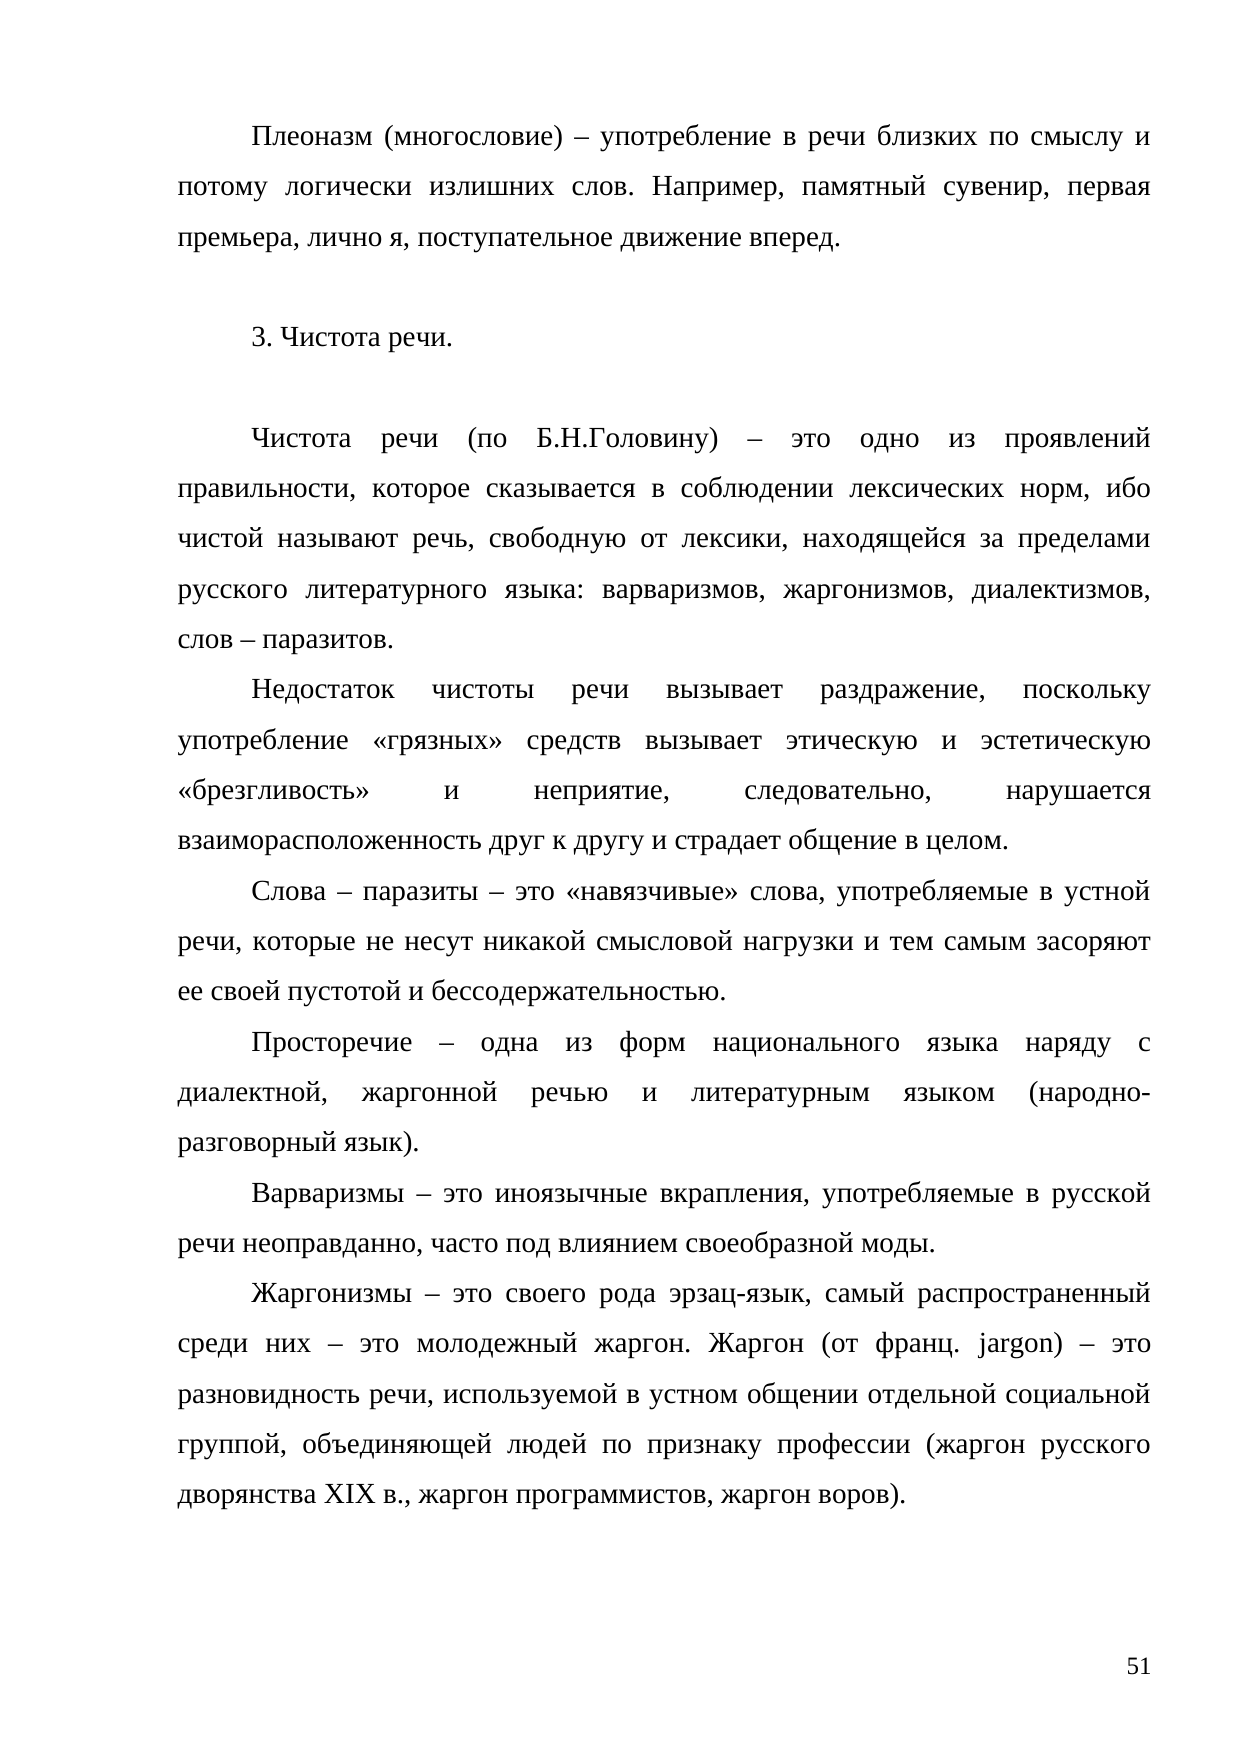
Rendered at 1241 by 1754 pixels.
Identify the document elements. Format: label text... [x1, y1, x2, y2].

text Плеоназм (многословие) – употребление в речи близких по смыслу и потому логически излишних слов. Например, памятный сувенир, первая премьера, лично я, поступательное движение вперед. [177, 118, 1152, 252]
text Просторечие – одна из форм национального языка наряду с диалектной, жаргонной речью и литературным языком (народно-разговорный язык). [177, 1024, 1152, 1158]
text Жаргонизмы – это своего рода эрзац-язык, самый распространенный среди них – это молодежный жаргон. Жаргон (от франц. jargon) – это разновидность речи, используемой в устном общении отдельной социальной группой, объединяющей людей по признаку профессии (жаргон русского дворянства ХIХ в., жаргон программистов, жаргон воров). [177, 1275, 1152, 1510]
text 3. Чистота речи. [177, 319, 1152, 353]
text Слова – паразиты – это «навязчивые» слова, употребляемые в устной речи, которые не несут никакой смысловой нагрузки и тем самым засоряют ее своей пустотой и бессодержательностью. [177, 873, 1152, 1007]
text Варваризмы – это иноязычные вкрапления, употребляемые в русской речи неоправданно, часто под влиянием своеобразной моды. [177, 1175, 1152, 1258]
text Недостаток чистоты речи вызывает раздражение, поскольку употребление «грязных» средств вызывает этическую и эстетическую «брезгливость» и неприятие, следовательно, нарушается взаиморасположенность друг к другу и страдает общение в целом. [177, 672, 1152, 856]
text Чистота речи (по Б.Н.Головину) – это одно из проявлений правильности, которое сказывается в соблюдении лексических норм, ибо чистой называют речь, свободную от лексики, находящейся за пределами русского литературного языка: варваризмов, жаргонизмов, диалектизмов, слов – паразитов. [177, 420, 1152, 655]
